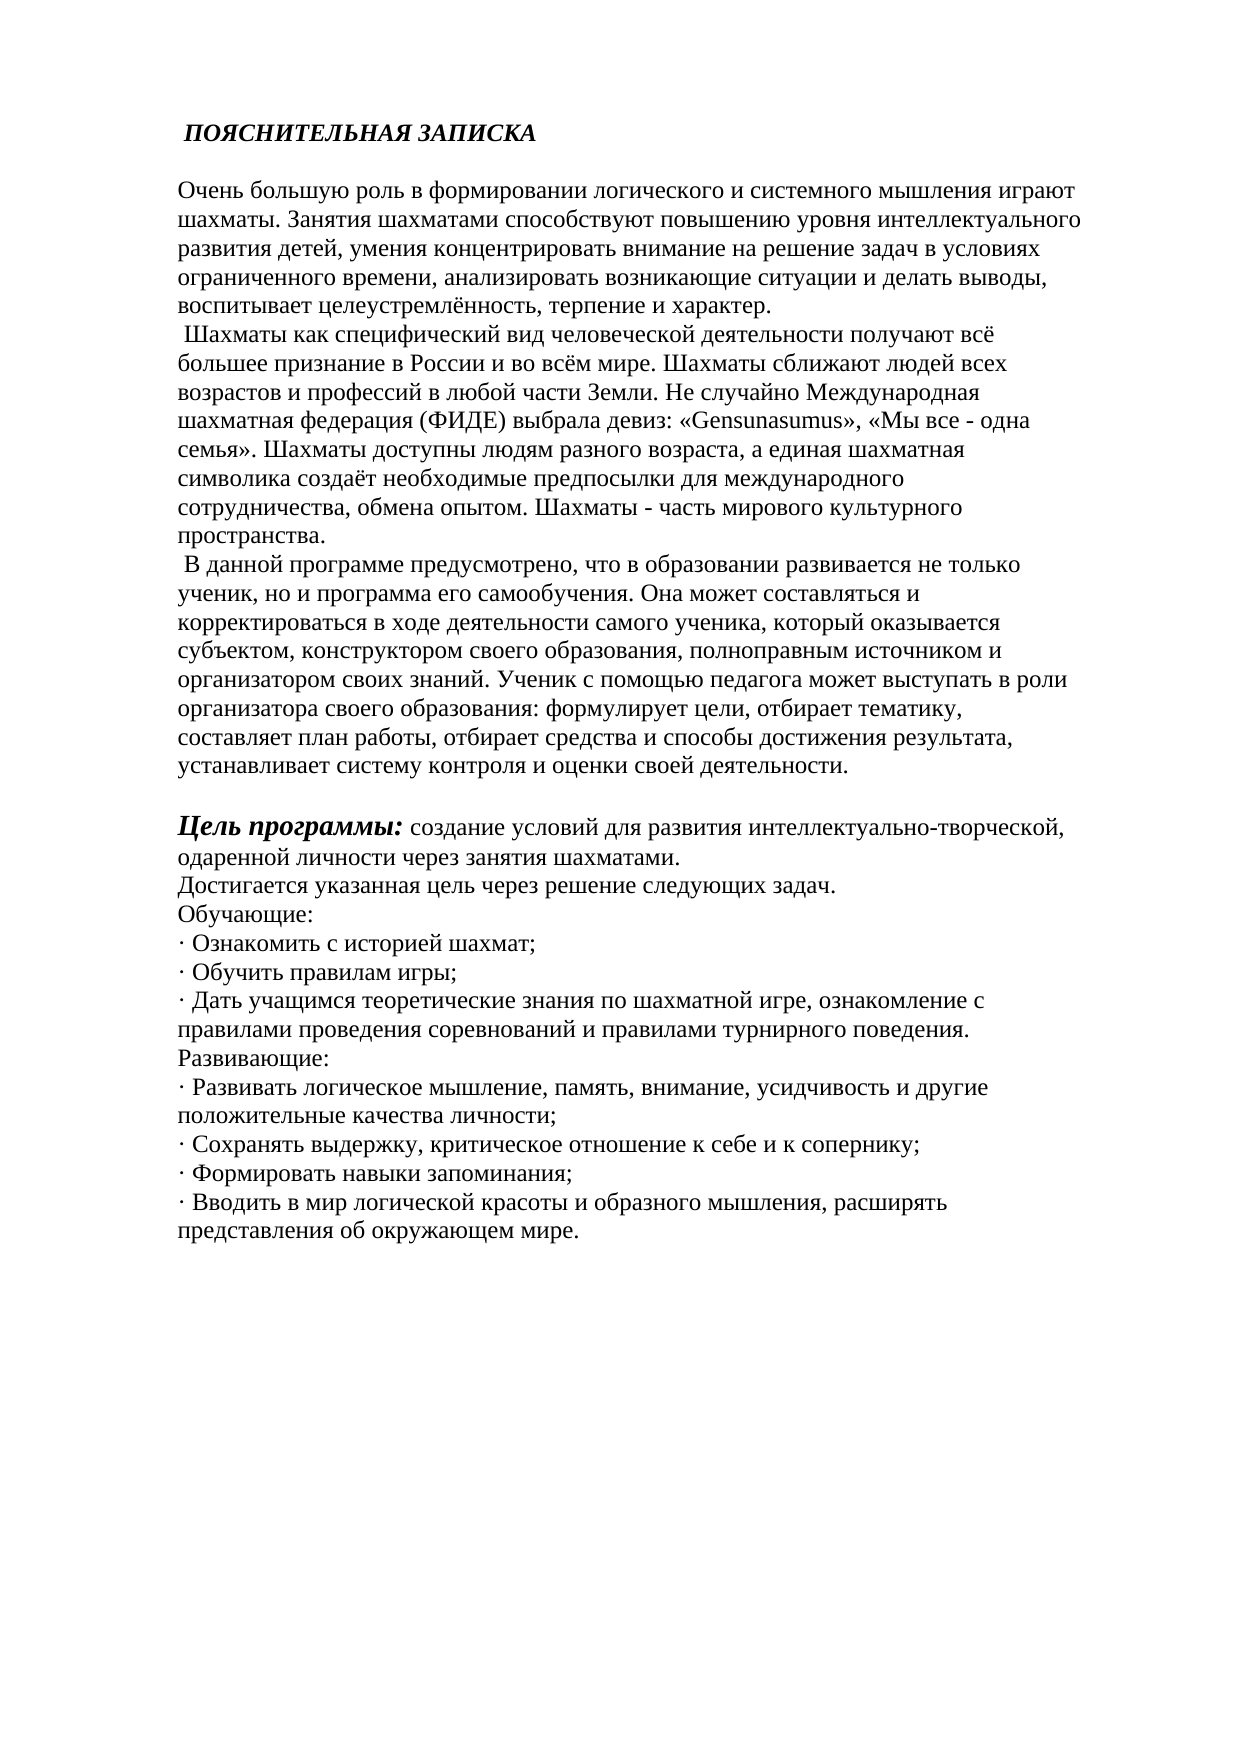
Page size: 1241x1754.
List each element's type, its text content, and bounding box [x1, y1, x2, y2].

text одаренной личности через занятия шахматами. [177, 842, 1152, 870]
text символика создаёт необходимые предпосылки для международного [177, 463, 1152, 492]
text ученик, но и программа его самообучения. Она может составляться и [177, 578, 1152, 607]
text организатора своего образования: формулирует цели, отбирает тематику, [177, 693, 1152, 722]
text составляет план работы, отбирает средства и способы достижения результата, [177, 722, 1152, 751]
text · Ознакомить с историей шахмат; [177, 928, 1152, 957]
text большее признание в России и во всём мире. Шахматы сближают людей всех [177, 348, 1152, 377]
text В данной программе предусмотрено, что в образовании развивается не только [177, 549, 1152, 578]
text · Сохранять выдержку, критическое отношение к себе и к сопернику; [177, 1129, 1152, 1158]
text субъектом, конструктором своего образования, полноправным источником и [177, 636, 1152, 664]
text правилами проведения соревнований и правилами турнирного поведения. [177, 1014, 1152, 1043]
text Развивающие: [177, 1043, 1152, 1072]
text · Обучить правилам игры; [177, 957, 1152, 985]
text устанавливает систему контроля и оценки своей деятельности. [177, 751, 1152, 779]
text семья». Шахматы доступны людям разного возраста, а единая шахматная [177, 434, 1152, 463]
text положительные качества личности; [177, 1100, 1152, 1129]
text ПОЯСНИТЕЛЬНАЯ ЗАПИСКА [177, 118, 1152, 147]
text шахматная федерация (ФИДЕ) выбрала девиз: «Gensunasumus», «Мы все - одна [177, 406, 1152, 434]
text возрастов и профессий в любой части Земли. Не случайно Международная [177, 377, 1152, 406]
text · Развивать логическое мышление, память, внимание, усидчивость и другие [177, 1072, 1152, 1100]
text · Дать учащимся теоретические знания по шахматной игре, ознакомление с [177, 985, 1152, 1014]
text воспитывает целеустремлённость, терпение и характер. [177, 291, 1152, 319]
text представления об окружающем мире. [177, 1215, 1152, 1244]
text сотрудничества, обмена опытом. Шахматы - часть мирового культурного [177, 492, 1152, 521]
text пространства. [177, 521, 1152, 549]
text · Вводить в мир логической красоты и образного мышления, расширять [177, 1187, 1152, 1215]
text корректироваться в ходе деятельности самого ученика, который оказывается [177, 607, 1152, 636]
text Обучающие: [177, 899, 1152, 928]
text · Формировать навыки запоминания; [177, 1158, 1152, 1187]
text Достигается указанная цель через решение следующих задач. [177, 870, 1152, 899]
text организатором своих знаний. Ученик с помощью педагога может выступать в роли [177, 664, 1152, 693]
text Шахматы как специфический вид человеческой деятельности получают всё [177, 319, 1152, 348]
text Цель программы: создание условий для развития интеллектуально-творческой, [177, 808, 1152, 842]
text Очень большую роль в формировании логического и системного мышления играют шахматы. Занятия шахматами способствуют повышению уровня интеллектуального развития детей, умения концентрировать внимание на решение задач в условиях ограниченного времени, анализировать возникающие ситуации и делать выводы, [177, 176, 1152, 291]
